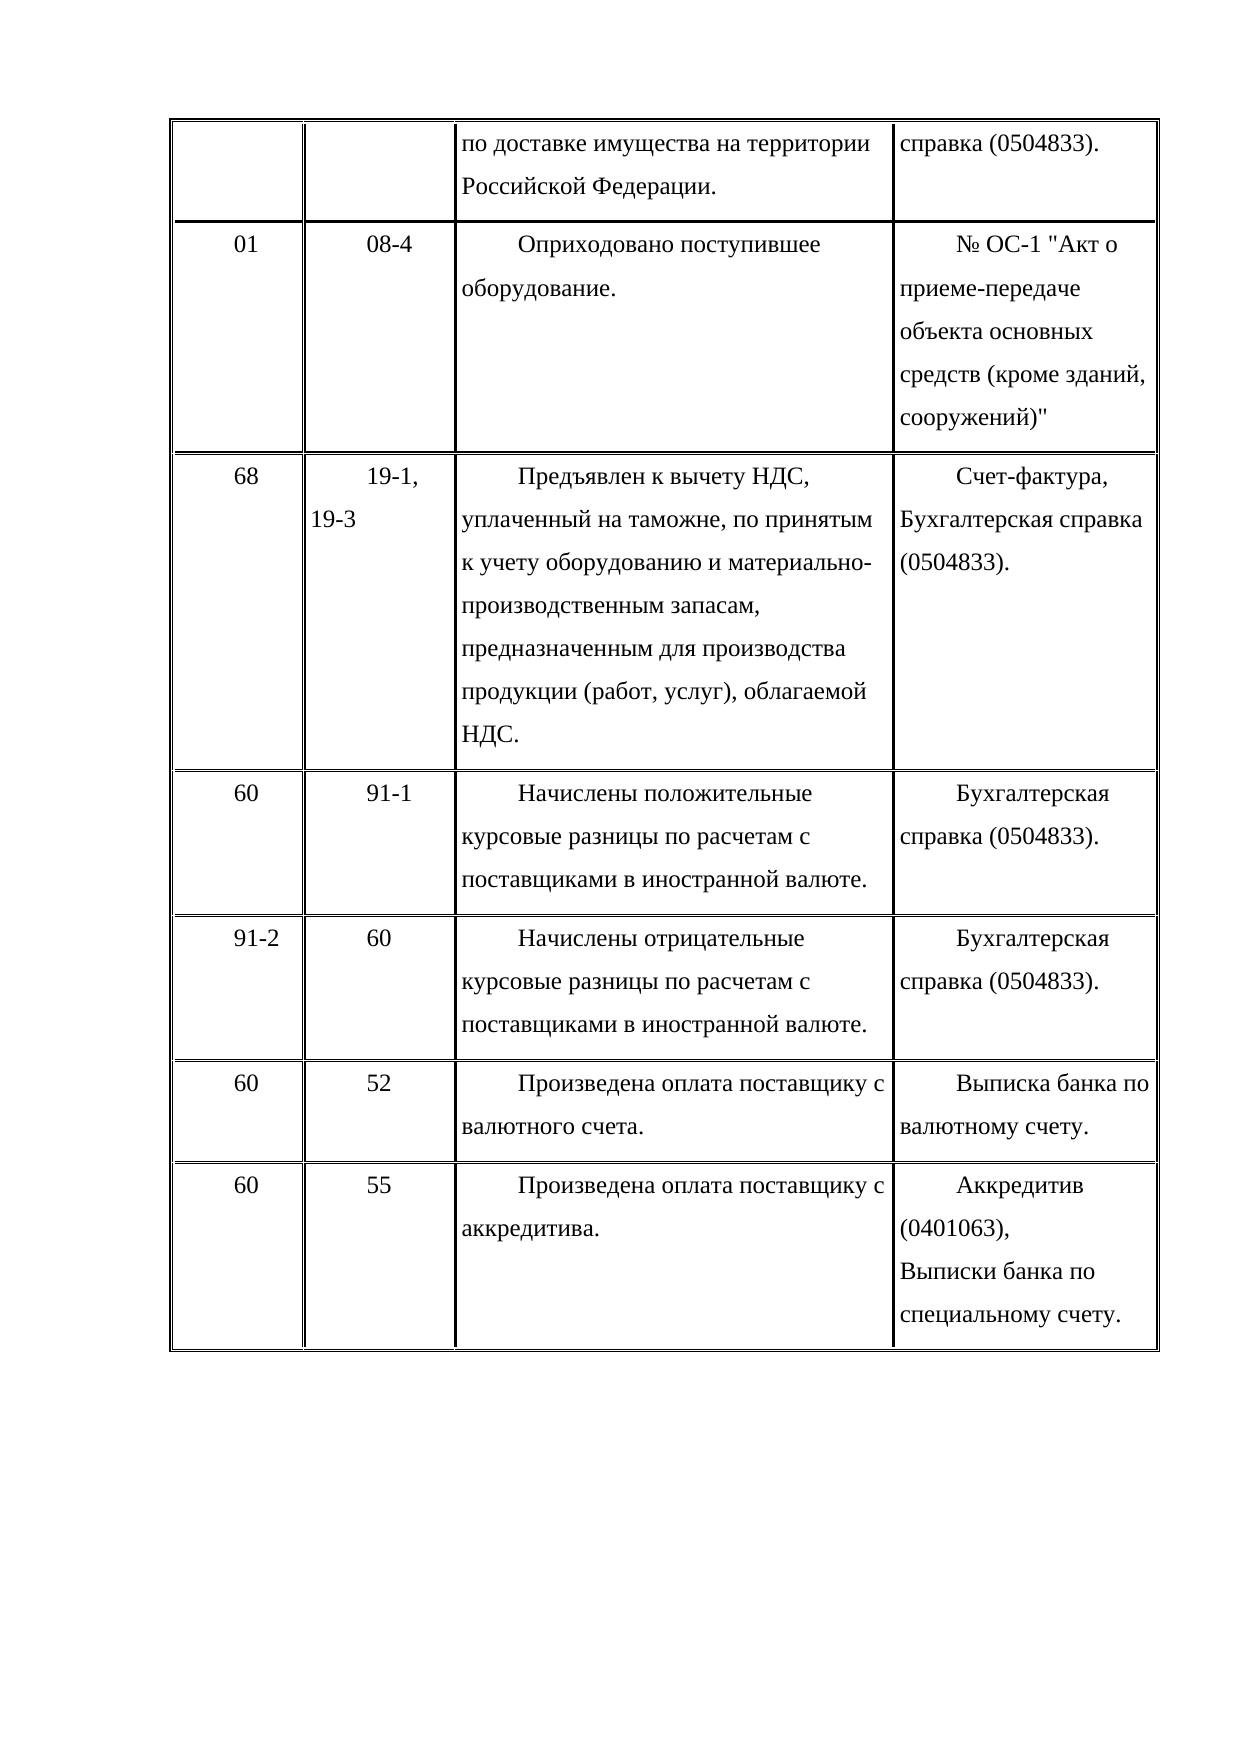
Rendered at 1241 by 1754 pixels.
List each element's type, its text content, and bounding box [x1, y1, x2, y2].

table_cell № ОС-1 "Акт о приеме-передаче объекта основных средств (кроме зданий, сооружений)" [895, 220, 1156, 451]
table_cell 19-1, 19-3 [306, 455, 454, 769]
table_cell 60 [304, 120, 455, 220]
table_cell Счет-фактура, Бухгалтерская справка (0504833). [895, 451, 1157, 769]
table_cell 19-1, 19-3 [173, 120, 304, 220]
table_cell Начислены отрицательные курсовые разницы по расчетам с поставщиками в иностранной валюте. [457, 917, 892, 1059]
table_cell 91-2 [171, 914, 304, 1059]
table_cell 08-4 [306, 223, 454, 451]
table_cell 55 [304, 1164, 455, 1349]
table_cell Произведена оплата поставщику с аккредитива. [455, 1164, 893, 1349]
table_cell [455, 122, 893, 220]
table_cell 68 [173, 451, 302, 769]
table_cell 60 [171, 769, 304, 914]
table_cell Бухгалтерская справка (0504833). [893, 914, 1158, 1059]
table_cell Выписка банка по валютному счету. [893, 1059, 1158, 1161]
table_cell Начислены положительные курсовые разницы по расчетам с поставщиками в иностранной валюте. [457, 772, 892, 914]
table_cell 01 [173, 220, 302, 451]
table_cell 91-1 [306, 772, 454, 914]
table_cell Произведена оплата поставщику с валютного счета. [457, 1062, 892, 1161]
table_cell 60 [171, 1161, 304, 1349]
table_cell 60 [306, 917, 454, 1059]
table_cell 52 [306, 1062, 454, 1161]
table_cell 60 [171, 1059, 304, 1161]
table_cell Аккредитив (0401063), Выписки банка по специальному счету. [893, 1161, 1158, 1349]
table_cell Предъявлен к вычету НДС, уплаченный на таможне, по принятым к учету оборудованию и материально-производственным запасам, предназначенным для производства продукции (работ, услуг), облагаемой НДС. [457, 455, 892, 769]
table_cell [893, 122, 1156, 220]
table_cell Оприходовано поступившее оборудование. [457, 223, 892, 451]
table_cell Бухгалтерская справка (0504833). [893, 769, 1158, 914]
